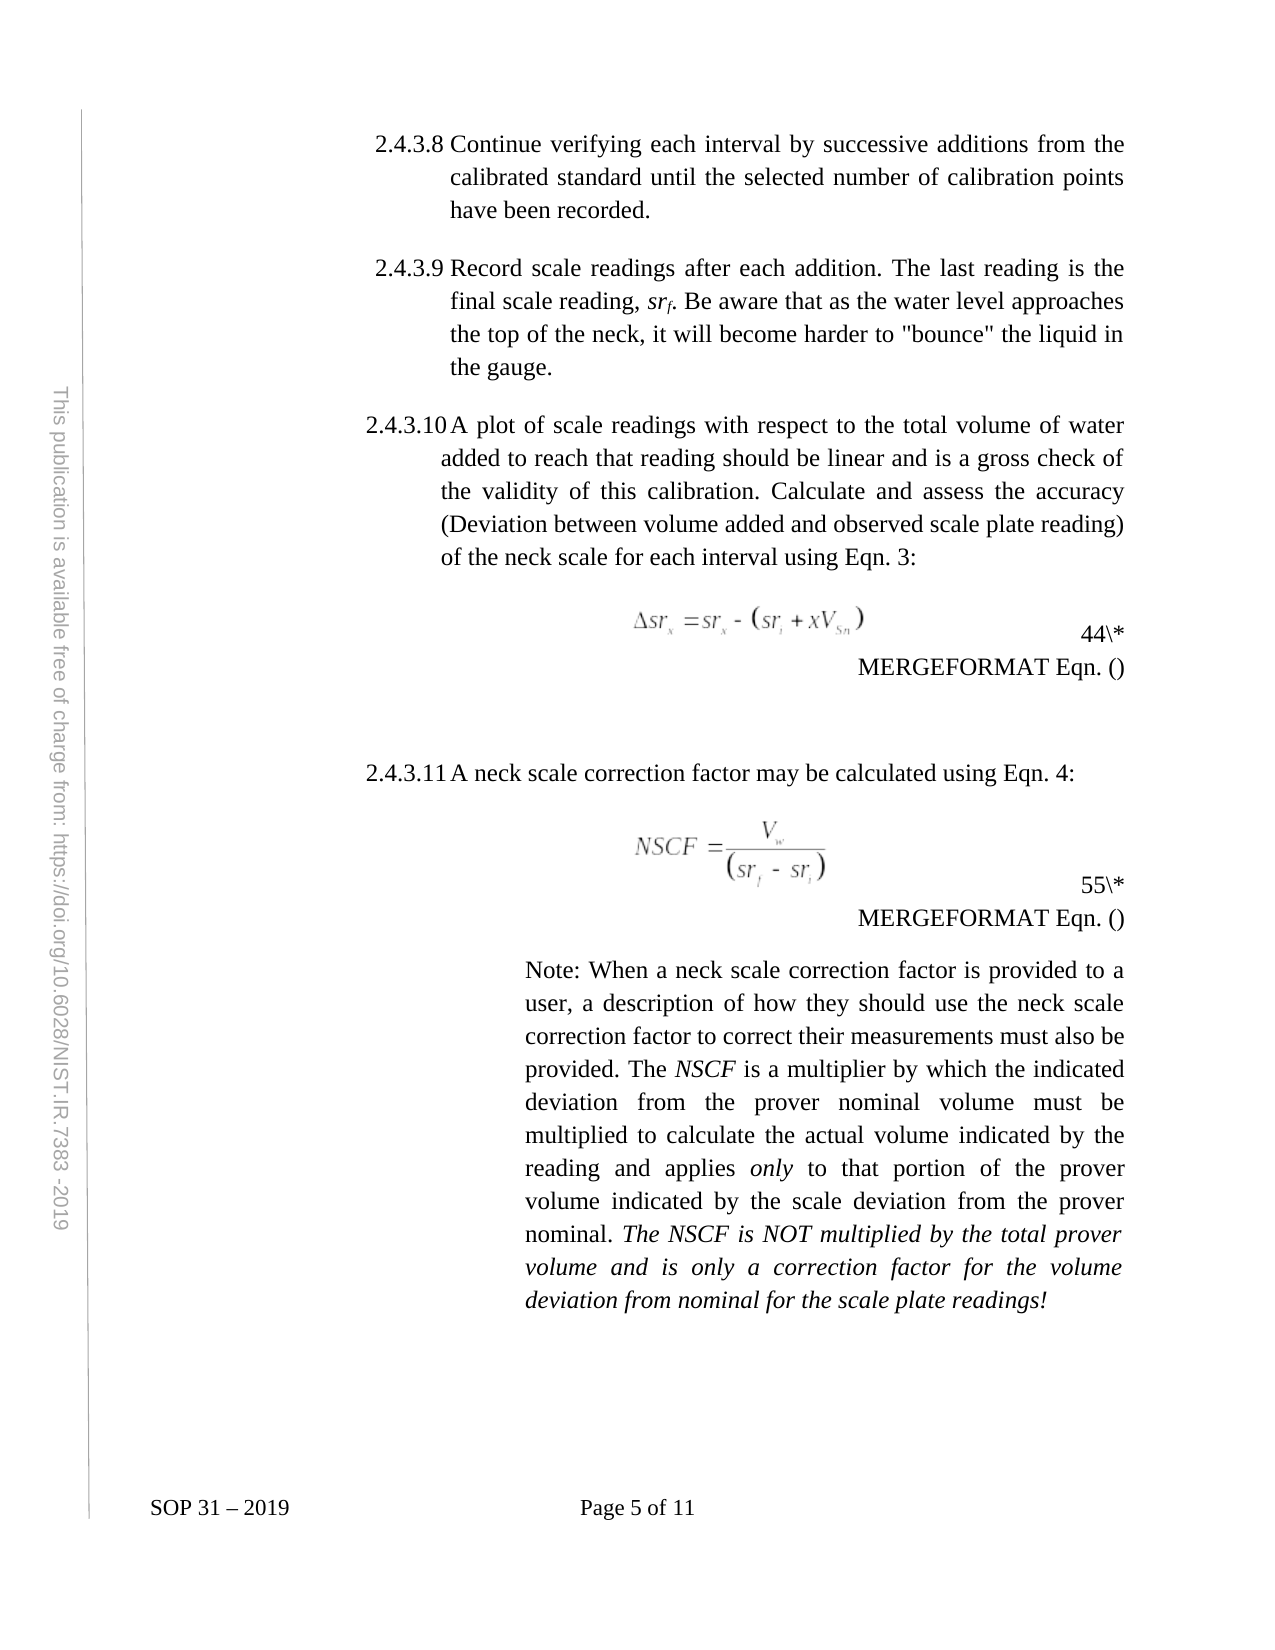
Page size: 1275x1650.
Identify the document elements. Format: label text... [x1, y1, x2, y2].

subtitle Record scale readings after each addition. The last reading is the final scale reading, srf. Be aware that as the water level approaches the top of the neck, it will become harder to "bounce" the liquid in the gauge. [375, 253, 1125, 381]
subtitle A neck scale correction factor may be calculated using Eqn. 4: [366, 758, 1125, 786]
subtitle A plot of scale readings with respect to the total volume of water added to reach that reading should be linear and is a gross check of the validity of this calibration. Calculate and assess the accuracy (Deviation between volume added and observed scale plate reading) of the neck scale for each interval using Eqn. 3: [366, 410, 1125, 571]
subtitle Continue verifying each interval by successive additions from the calibrated standard until the selected number of calibration points have been recorded. [375, 129, 1125, 224]
text Note: When a neck scale correction factor is provided to a user, a description of how they should use the neck scale correction factor to correct their measurements must also be provided. The NSCF is a multiplier by which the indicated deviation from the prover nominal volume must be multiplied to calculate the actual volume indicated by the reading and applies only to that portion of the prover volume indicated by the scale deviation from the prover nominal. The NSCF is NOT multiplied by the total prover volume and is only a correction factor for the volume deviation from nominal for the scale plate readings! [525, 955, 1125, 1314]
